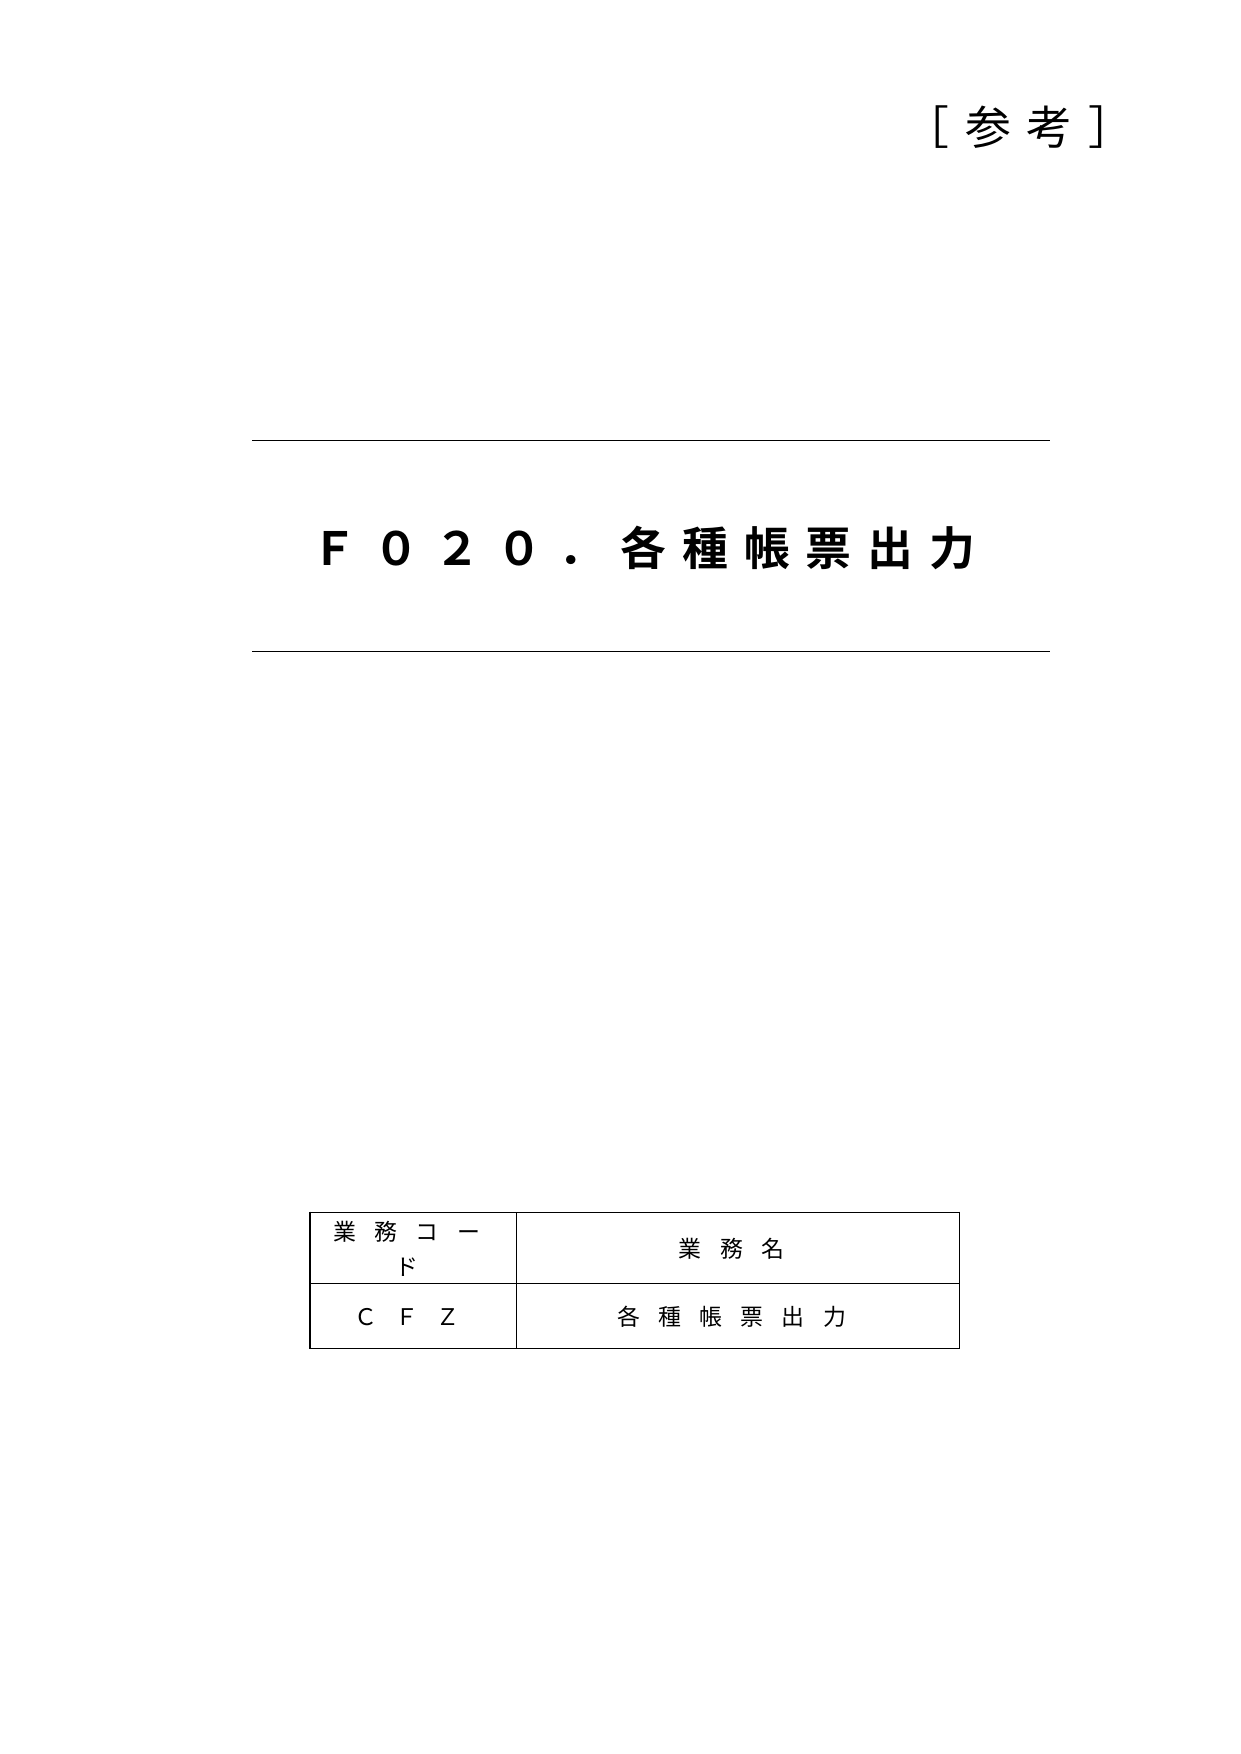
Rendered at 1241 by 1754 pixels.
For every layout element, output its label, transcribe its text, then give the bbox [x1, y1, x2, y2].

table_header Ｆ０２０．各種帳票出力 [252, 441, 1049, 651]
table_cell ＣＦＺ [311, 1284, 516, 1348]
table_header 業務コード [311, 1213, 516, 1283]
table_header 業務名 [517, 1213, 959, 1283]
text ［参考］ [119, 89, 1150, 159]
table_cell 各種帳票出力 [517, 1284, 959, 1348]
